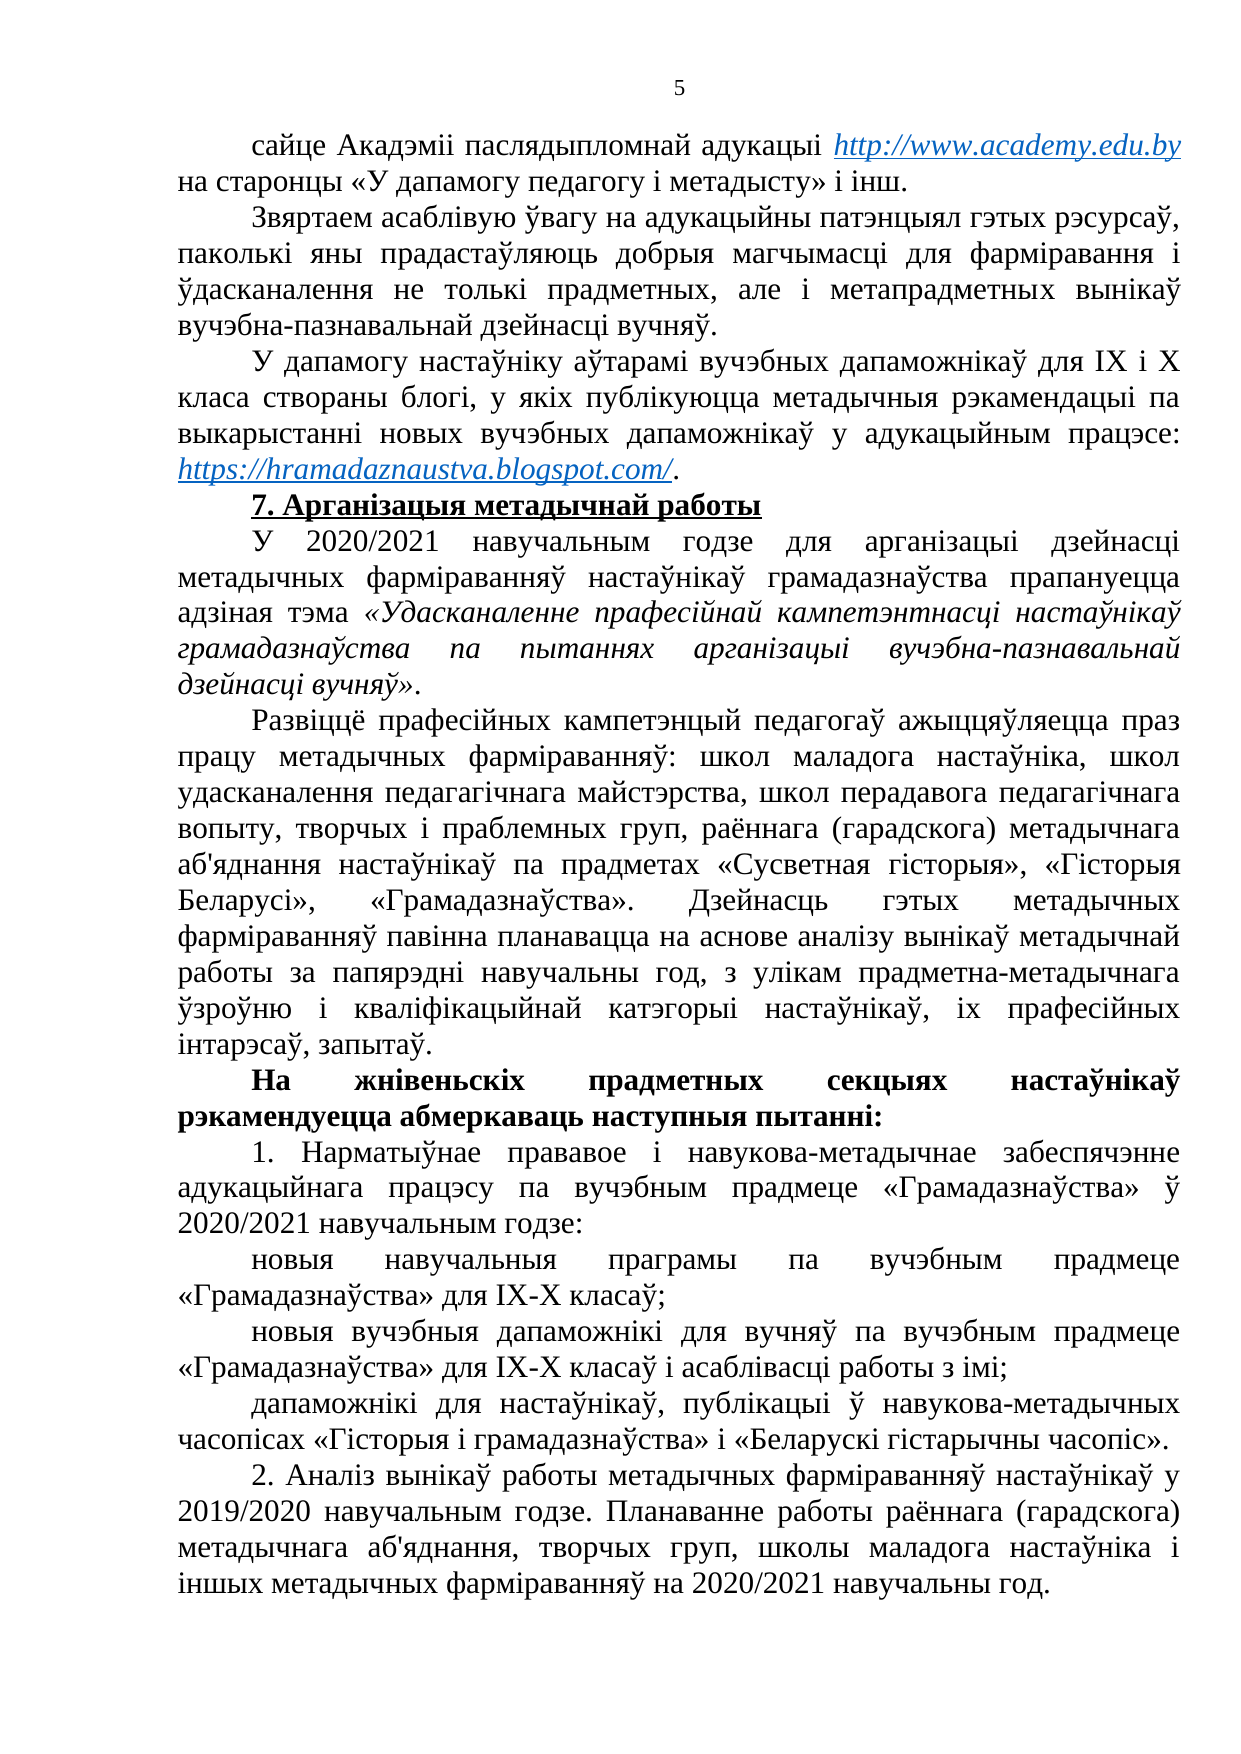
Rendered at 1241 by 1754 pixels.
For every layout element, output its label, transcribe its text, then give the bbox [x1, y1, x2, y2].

text новыя вучэбныя дапаможнікі для вучняў па вучэбным прадмеце «Грамадазнаўства» для IX-X класаў і асаблівасці работы з імі; [177, 1312, 1181, 1384]
text дапаможнікі для настаўнікаў, публікацыі ў навукова-метадычных часопісах «Гісторыя і грамадазнаўства» і «Беларускі гістарычны часопіс». [177, 1384, 1181, 1456]
text 1. Нарматыўнае прававое і навукова-метадычнае забеспячэнне адукацыйнага працэсу па вучэбным прадмеце «Грамадазнаўства» ў 2020/2021 навучальным годзе: [177, 1133, 1181, 1241]
text 7. Арганізацыя метадычнай работы [177, 486, 1181, 522]
text 2. Аналіз вынікаў работы метадычных фарміраванняў настаўнікаў у 2019/2020 навучальным годзе. Планаванне работы раённага (гарадскога) метадычнага аб'яднання, творчых груп, школы маладога настаўніка і іншых метадычных фарміраванняў на 2020/2021 навучальны год. [177, 1456, 1181, 1600]
text У дапамогу настаўніку аўтарамі вучэбных дапаможнікаў для IX і X класа створаны блогі, у якіх публікуюцца метадычныя рэкамендацыі па выкарыстанні новых вучэбных дапаможнікаў у адукацыйным працэсе: https://hramadaznaustva.blogspot.com/. [177, 342, 1181, 486]
text Звяртаем асаблівую ўвагу на адукацыйны патэнцыял гэтых рэсурсаў, паколькі яны прадастаўляюць добрыя магчымасці для фарміравання і ўдасканалення не толькі прадметных, але і метапрадметных вынікаў вучэбна-пазнавальнай дзейнасці вучняў. [177, 198, 1181, 342]
text новыя навучальныя праграмы па вучэбным прадмеце «Грамадазнаўства» для IX-X класаў; [177, 1241, 1181, 1312]
text сайце Акадэміі паслядыпломнай адукацыі http://www.academy.edu.by на старонцы «У дапамогу педагогу і метадысту» і інш. [177, 127, 1181, 198]
text Развіццё прафесійных кампетэнцый педагогаў ажыццяўляецца праз працу метадычных фарміраванняў: школ маладога настаўніка, школ удасканалення педагагічнага майстэрства, школ перадавога педагагічнага вопыту, творчых і праблемных груп, раённага (гарадскога) метадычнага аб'яднання настаўнікаў па прадметах «Сусветная гісторыя», «Гісторыя Беларусі», «Грамадазнаўства». Дзейнасць гэтых метадычных фарміраванняў павінна планавацца на аснове аналізу вынікаў метадычнай работы за папярэдні навучальны год, з улікам прадметна-метадычнага ўзроўню і кваліфікацыйнай катэгорыі настаўнікаў, іх прафесійных інтарэсаў, запытаў. [177, 702, 1181, 1061]
text У 2020/2021 навучальным годзе для арганізацыі дзейнасці метадычных фарміраванняў настаўнікаў грамадазнаўства прапануецца адзіная тэма «Удасканаленне прафесійнай кампетэнтнасці настаўнікаў грамадазнаўства па пытаннях арганізацыі вучэбна-пазнавальнай дзейнасці вучняў». [177, 522, 1181, 702]
text На жнівеньскіх прадметных секцыях настаўнікаў рэкамендуецца абмеркаваць наступныя пытанні: [177, 1061, 1181, 1133]
